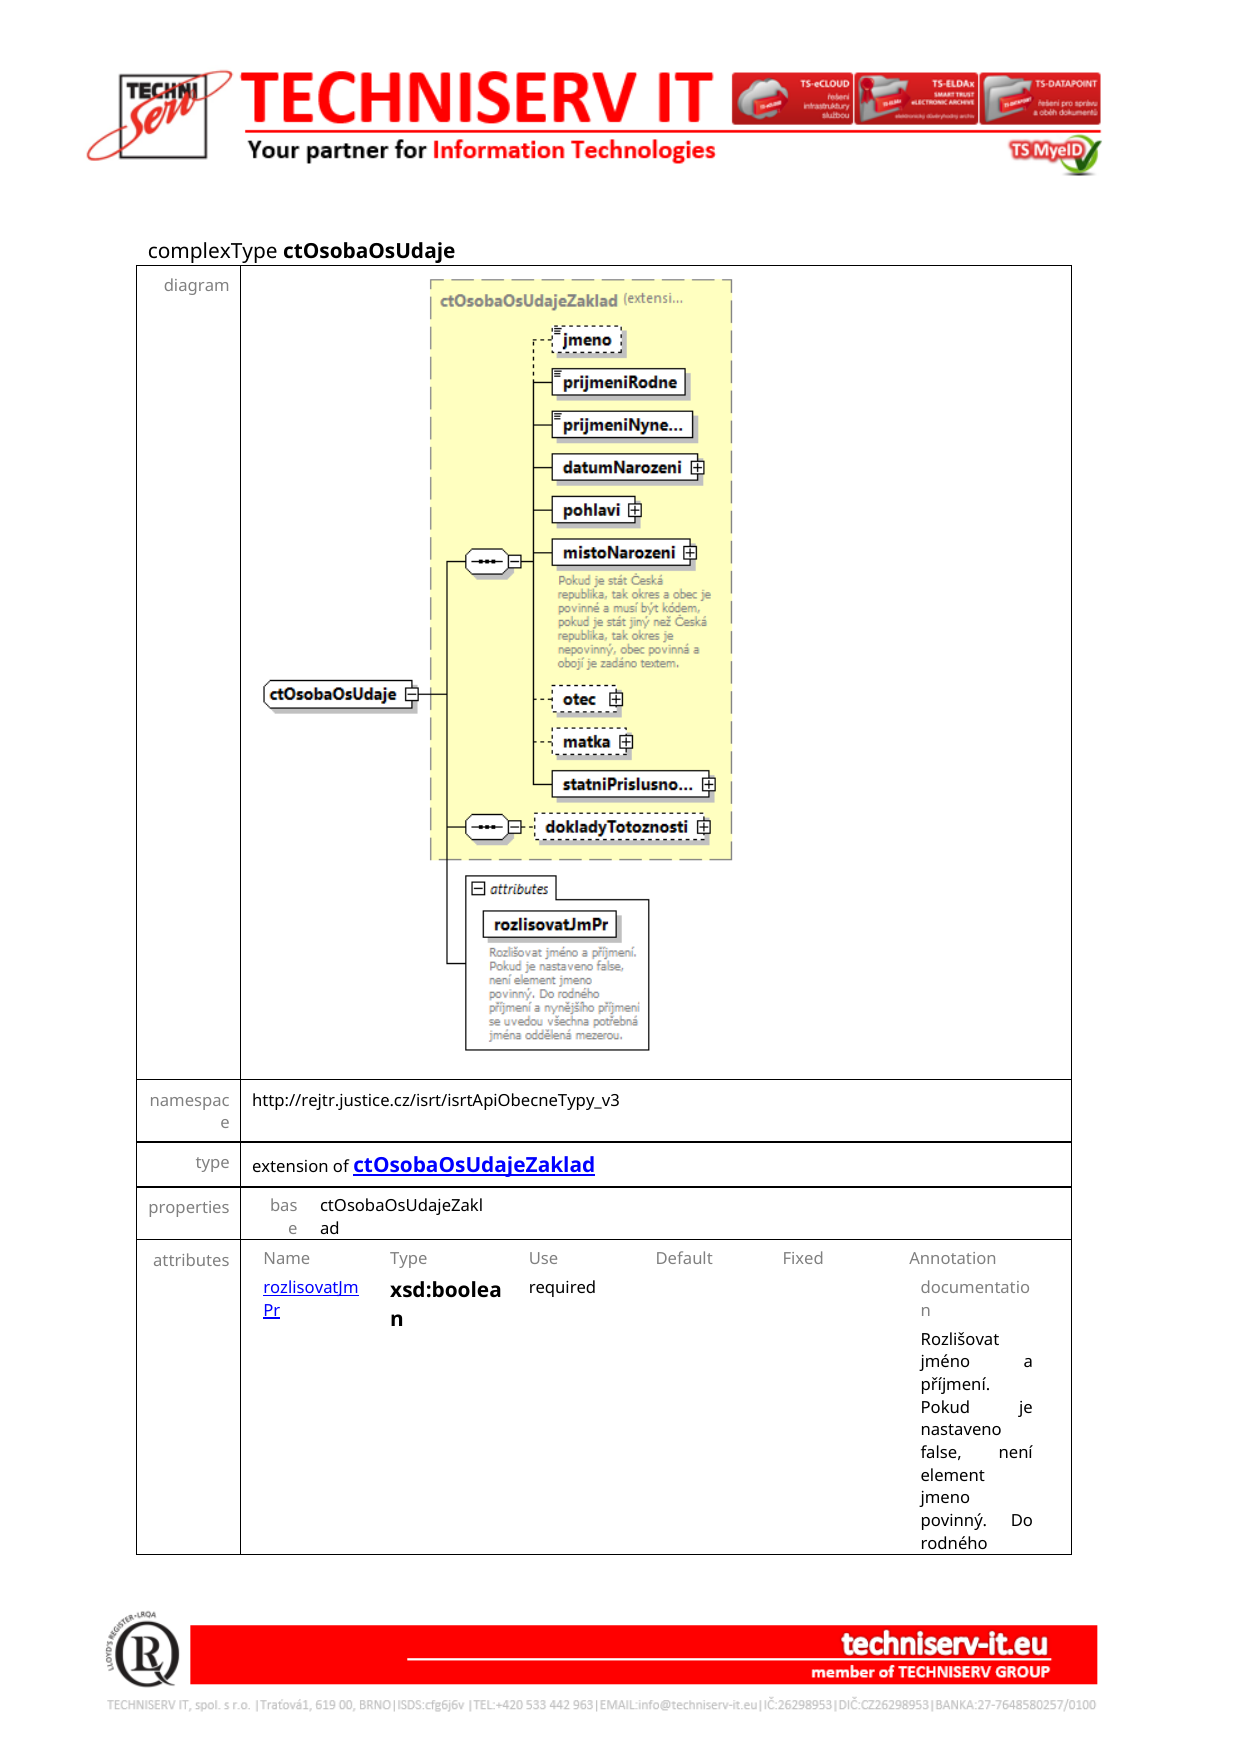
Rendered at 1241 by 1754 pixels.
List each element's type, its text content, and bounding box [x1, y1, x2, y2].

table_header diagram [137, 266, 240, 1079]
picture [251, 273, 751, 1072]
table_cell properties [137, 1188, 240, 1239]
table_header [241, 266, 1071, 1079]
table_cell namespace [137, 1080, 240, 1141]
table_cell type [137, 1143, 240, 1186]
text complexType ctOsobaOsUdaje [148, 236, 1092, 265]
table_cell extension of ctOsobaOsUdajeZaklad [241, 1143, 1071, 1186]
table_cell [241, 1188, 1071, 1239]
table_cell attributes [137, 1240, 240, 1554]
picture [87, 1607, 1103, 1715]
table_cell [241, 1240, 1071, 1554]
table_cell http://rejtr.justice.cz/isrt/isrtApiObecneTypy_v3 [241, 1080, 1071, 1141]
picture [79, 58, 1118, 185]
